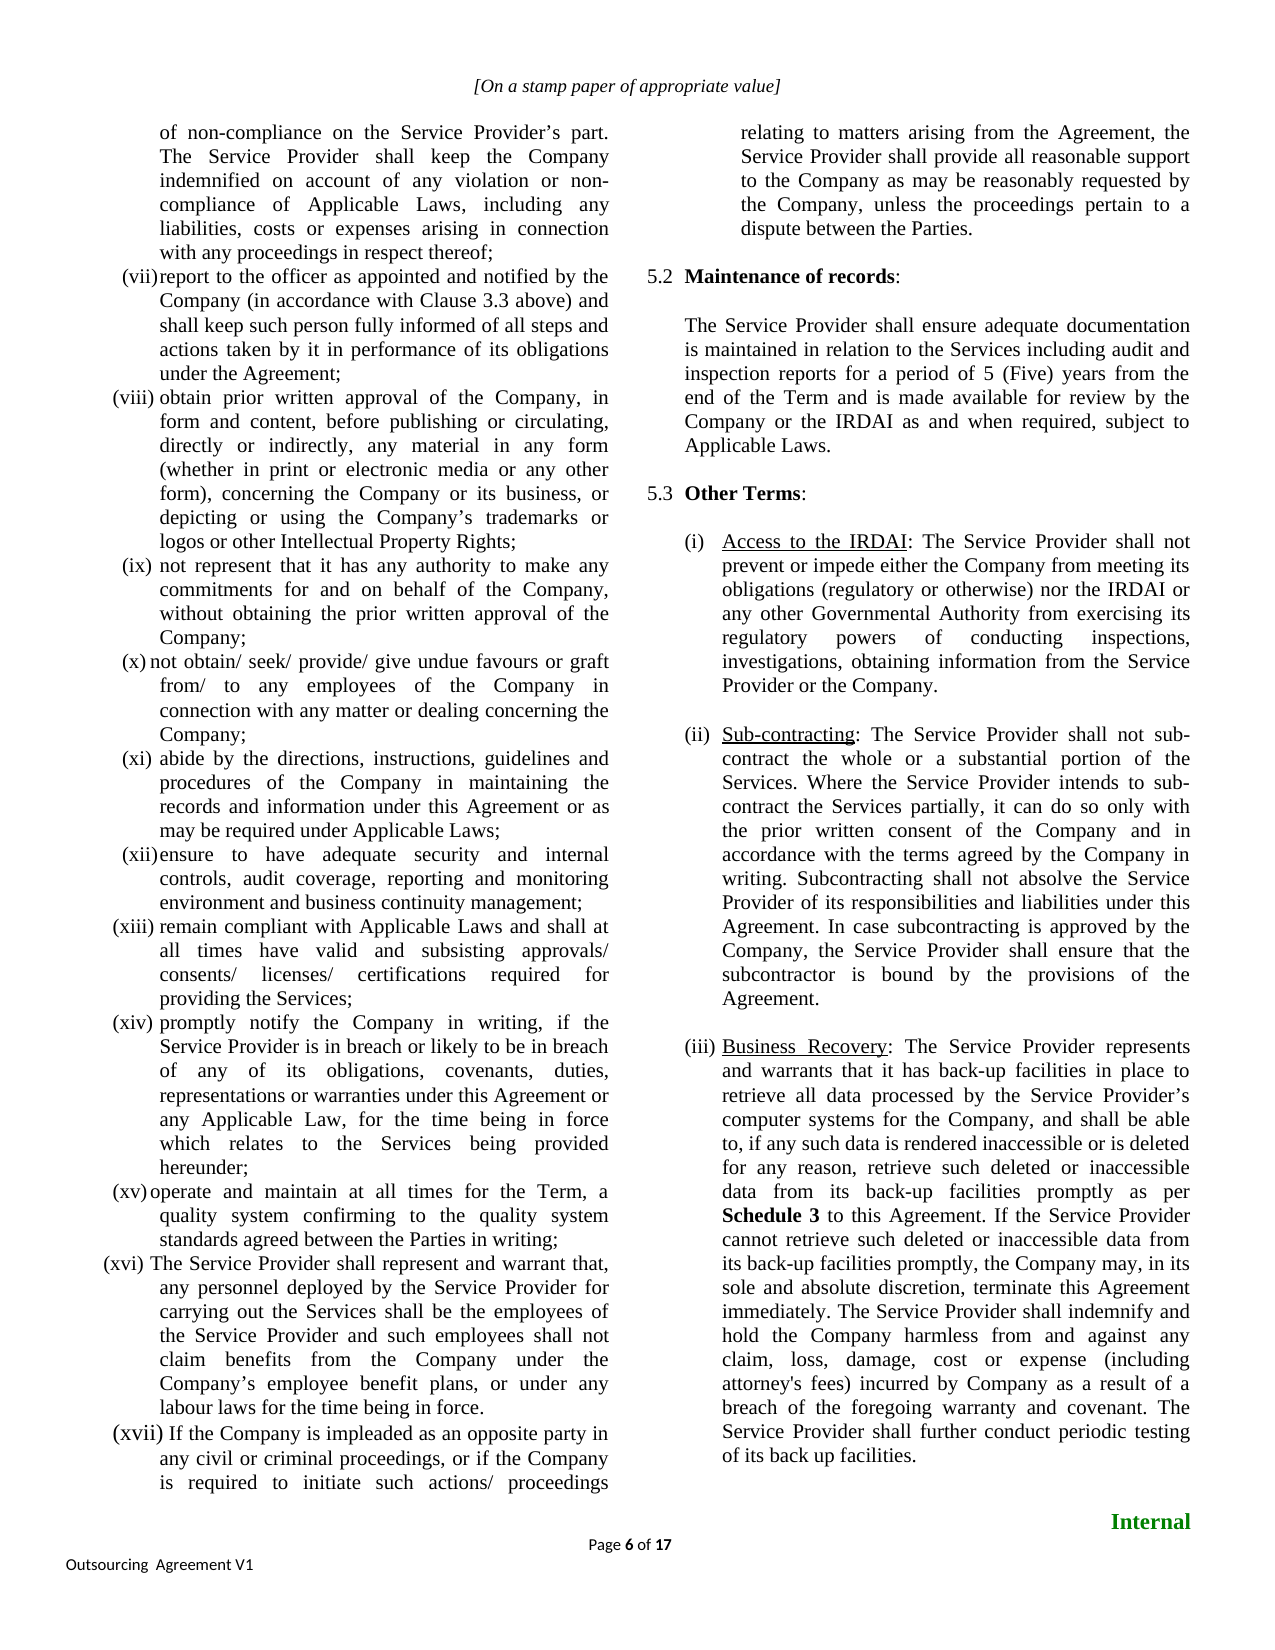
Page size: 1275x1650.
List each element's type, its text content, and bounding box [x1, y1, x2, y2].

list not represent that it has any authority to make any commitments for and on behalf of the Company, without obtaining the prior written approval of the Company; [122, 553, 609, 649]
list promptly notify the Company in writing, if the Service Provider is in breach or likely to be in breach of any of its obligations, covenants, duties, representations or warranties under this Agreement or any Applicable Law, for the time being in force which relates to the Services being provided hereunder; [112, 1010, 609, 1179]
list report to the officer as appointed and notified by the Company (in accordance with Clause 3.3 above) and shall keep such person fully informed of all steps and actions taken by it in performance of its obligations under the Agreement; [122, 264, 609, 385]
list Business Recovery: The Service Provider represents and warrants that it has back-up facilities in place to retrieve all data processed by the Service Provider’s computer systems for the Company, and shall be able to, if any such data is rendered inaccessible or is deleted for any reason, retrieve such deleted or inaccessible data from its back-up facilities promptly as per Schedule 3 to this Agreement. If the Service Provider cannot retrieve such deleted or inaccessible data from its back-up facilities promptly, the Company may, in its sole and absolute discretion, terminate this Agreement immediately. The Service Provider shall indemnify and hold the Company harmless from and against any claim, loss, damage, cost or expense (including attorney's fees) incurred by Company as a result of a breach of the foregoing warranty and covenant. The Service Provider shall further conduct periodic testing of its back up facilities. [684, 1034, 1191, 1467]
list not obtain/ seek/ provide/ give undue favours or graft from/ to any employees of the Company in connection with any matter or dealing concerning the Company; [122, 649, 609, 746]
list Other Terms: [647, 481, 1191, 505]
list The Service Provider shall represent and warrant that, any personnel deployed by the Service Provider for carrying out the Services shall be the employees of the Service Provider and such employees shall not claim benefits from the Company under the Company’s employee benefit plans, or under any labour laws for the time being in force. [103, 1251, 609, 1419]
list operate and maintain at all times for the Term, a quality system confirming to the quality system standards agreed between the Parties in writing; [112, 1179, 609, 1251]
list Maintenance of records: [647, 264, 1191, 288]
list abide by the directions, instructions, guidelines and procedures of the Company in maintaining the records and information under this Agreement or as may be required under Applicable Laws; [122, 746, 609, 842]
list ensure to have adequate security and internal controls, audit coverage, reporting and monitoring environment and business continuity management; [122, 842, 609, 914]
list Sub-contracting: The Service Provider shall not sub-contract the whole or a substantial portion of the Services. Where the Service Provider intends to sub-contract the Services partially, it can do so only with the prior written consent of the Company and in accordance with the terms agreed by the Company in writing. Subcontracting shall not absolve the Service Provider of its responsibilities and liabilities under this Agreement. In case subcontracting is approved by the Company, the Service Provider shall ensure that the subcontractor is bound by the provisions of the Agreement. [684, 722, 1191, 1010]
list obtain prior written approval of the Company, in form and content, before publishing or circulating, directly or indirectly, any material in any form (whether in print or electronic media or any other form), concerning the Company or its business, or depicting or using the Company’s trademarks or logos or other Intellectual Property Rights; [112, 385, 609, 553]
text The Service Provider shall ensure adequate documentation is maintained in relation to the Services including audit and inspection reports for a period of 5 (Five) years from the end of the Term and is made available for review by the Company or the IRDAI as and when required, subject to Applicable Laws. [684, 312, 1191, 457]
list remain compliant with Applicable Laws and shall at all times have valid and subsisting approvals/ consents/ licenses/ certifications required for providing the Services; [112, 914, 609, 1010]
list If the Company is impleaded as an opposite party in any civil or criminal proceedings, or if the Company is required to initiate such actions/ proceedings relating to matters arising from the Agreement, the Service Provider shall provide all reasonable support to the Company as may be reasonably requested by the Company, unless the proceedings pertain to a dispute between the Parties. [112, 1419, 609, 1494]
list Access to the IRDAI: The Service Provider shall not prevent or impede either the Company from meeting its obligations (regulatory or otherwise) nor the IRDAI or any other Governmental Authority from exercising its regulatory powers of conducting inspections, investigations, obtaining information from the Service Provider or the Company. [684, 529, 1191, 697]
list If the Company is impleaded as an opposite party in any civil or criminal proceedings, or if the Company is required to initiate such actions/ proceedings relating to matters arising from the Agreement, the Service Provider shall provide all reasonable support to the Company as may be reasonably requested by the Company, unless the proceedings pertain to a dispute between the Parties. [694, 120, 1191, 240]
